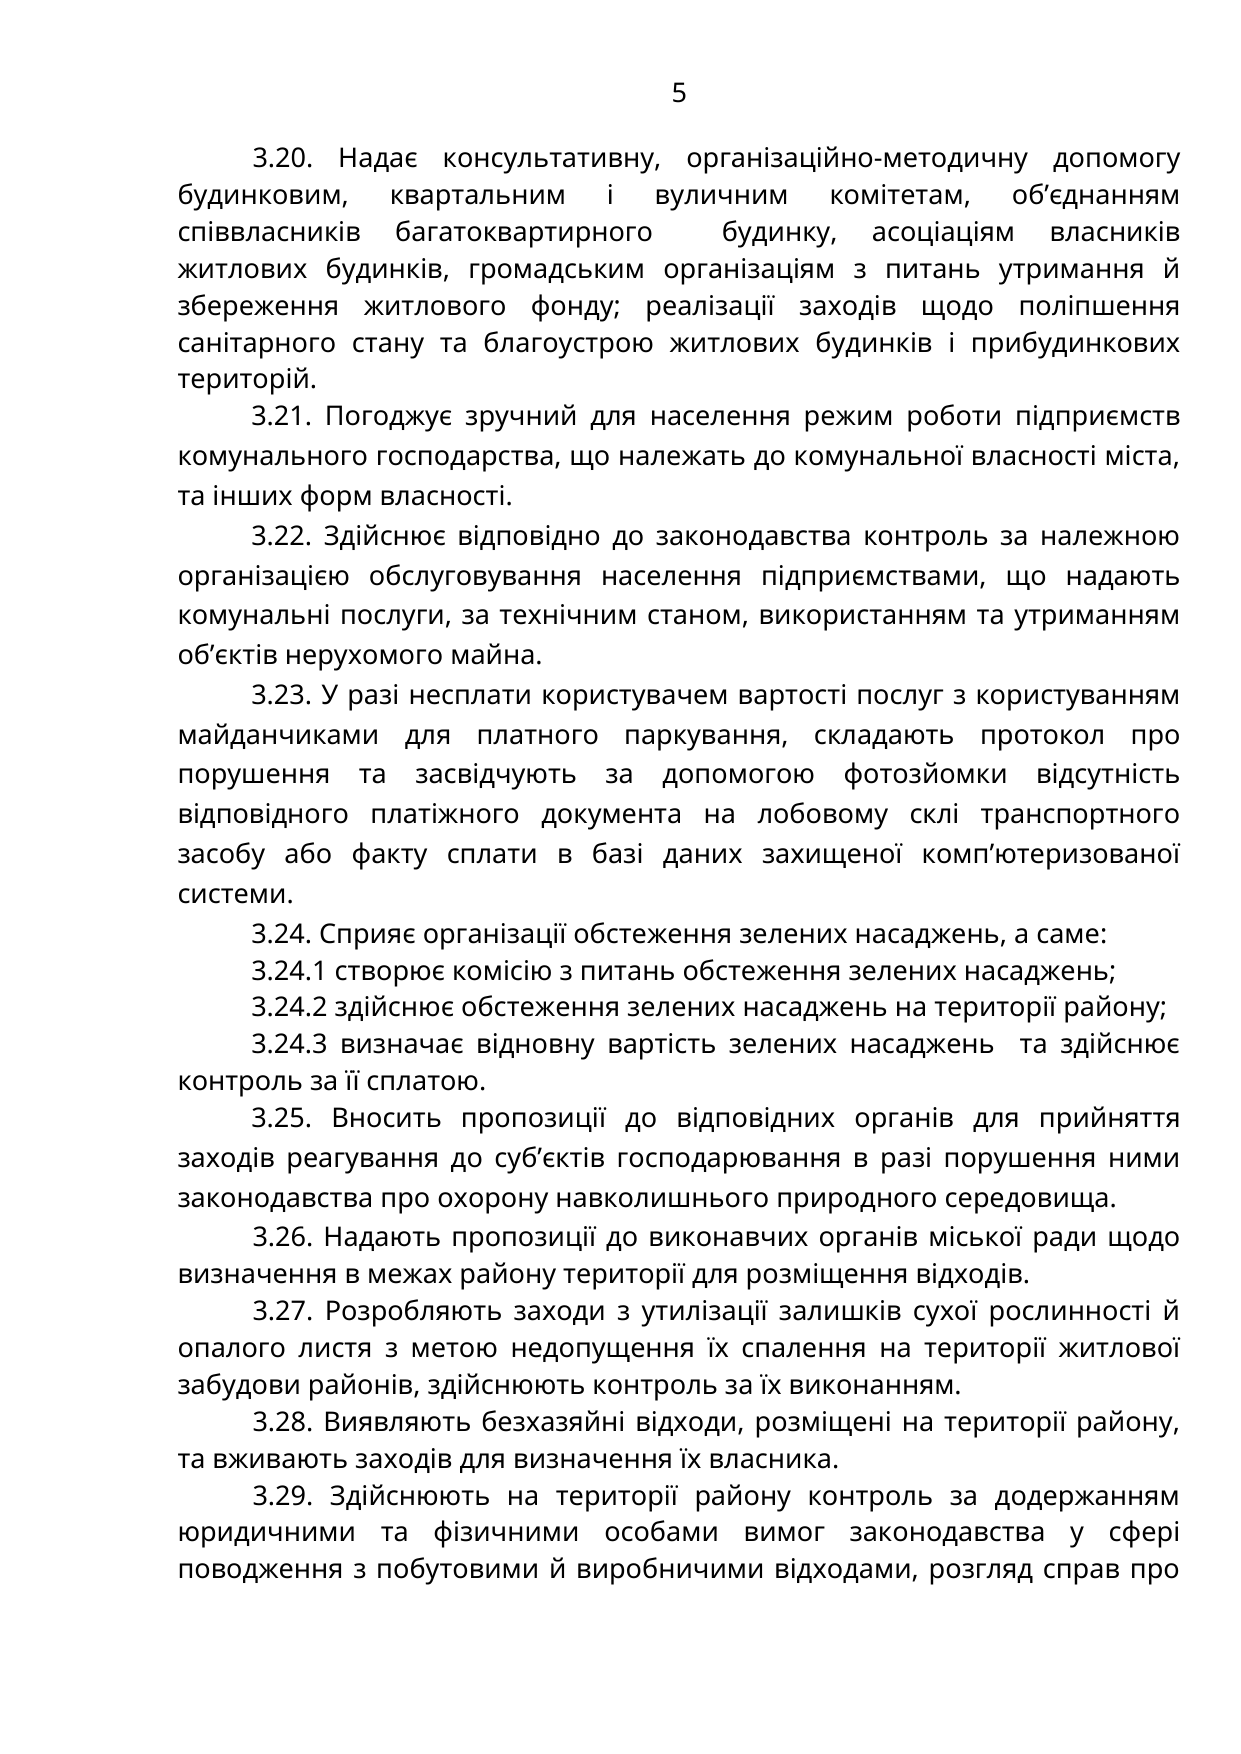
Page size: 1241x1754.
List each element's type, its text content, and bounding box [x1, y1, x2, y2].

text 3.24.2 здійснює обстеження зелених насаджень на території району; [177, 988, 1181, 1025]
text 3.23. У разі несплати користувачем вартості послуг з користуванням майданчиками для платного паркування, складають протокол про порушення та засвідчують за допомогою фотозйомки відсутність відповідного платіжного документа на лобовому склі транспортного засобу або факту сплати в базі даних захищеної комп’ютеризованої системи. [177, 675, 1181, 911]
text 3.26. Надають пропозиції до виконавчих органів міської ради щодо визначення в межах району території для розміщення відходів. [177, 1218, 1181, 1292]
text 3.24.1 створює комісію з питань обстеження зелених насаджень; [177, 951, 1181, 988]
text 3.21. Погоджує зручний для населення режим роботи підприємств комунального господарства, що належать до комунальної власності міста, та інших форм власності. [177, 397, 1181, 513]
text 3.20. Надає консультативну, організаційно-методичну допомогу будинковим, квартальним і вуличним комітетам, об’єднанням співвласників багатоквартирного будинку, асоціаціям власників житлових будинків, громадським організаціям з питань утримання й збереження житлового фонду; реалізації заходів щодо поліпшення санітарного стану та благоустрою житлових будинків і прибудинкових територій. [177, 139, 1181, 397]
text 3.24. Сприяє організації обстеження зелених насаджень, а саме: [177, 914, 1181, 951]
text 3.25. Вносить пропозиції до відповідних органів для прийняття заходів реагування до суб’єктів господарювання в разі порушення ними законодавства про охорону навколишнього природного середовища. [177, 1098, 1181, 1215]
text 3.28. Виявляють безхазяйні відходи, розміщені на території району, та вживають заходів для визначення їх власника. [177, 1402, 1181, 1476]
text 3.24.3 визначає відновну вартість зелених насаджень та здійснює контроль за її сплатою. [177, 1025, 1181, 1098]
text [177, 1476, 1181, 1587]
text 3.27. Розробляють заходи з утилізації залишків сухої рослинності й опалого листя з метою недопущення їх спалення на території житлової забудови районів, здійснюють контроль за їх виконанням. [177, 1292, 1181, 1402]
text 3.22. Здійснює відповідно до законодавства контроль за належною організацією обслуговування населення підприємствами, що надають комунальні послуги, за технічним станом, використанням та утриманням об’єктів нерухомого майна. [177, 516, 1181, 672]
